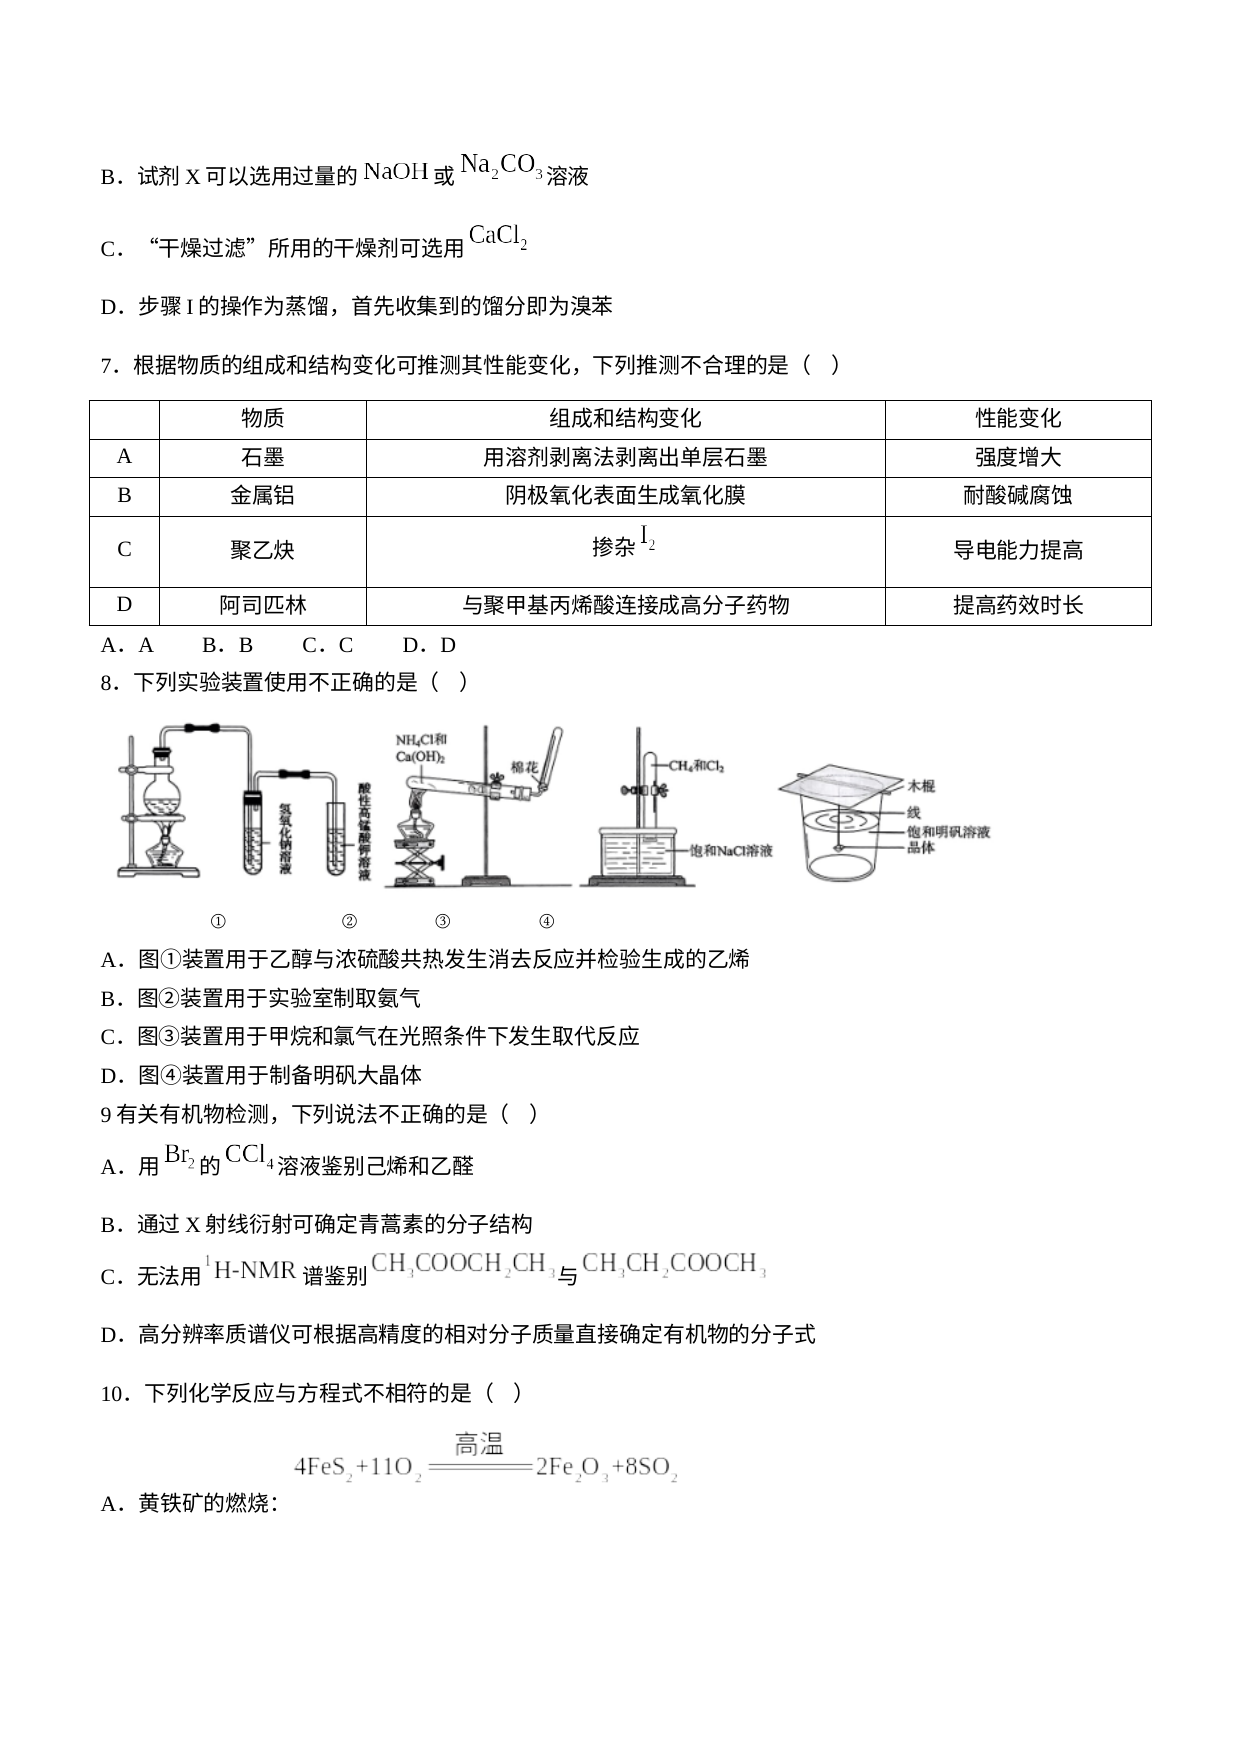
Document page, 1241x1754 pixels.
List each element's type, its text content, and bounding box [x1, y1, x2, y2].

text B．试剂X可以选用过量的或溶液 [100, 146, 1140, 211]
table_cell A [90, 440, 159, 477]
text C．图③装置用于甲烷和氯气在光照条件下发生取代反应 [100, 1019, 1140, 1051]
table_cell 石墨 [160, 440, 366, 477]
text A．A B．B C．C D．D [100, 626, 1140, 659]
text ① ② ③ ④ [100, 904, 1140, 936]
table_cell 提高药效时长 [886, 588, 1151, 625]
text C．无法用谱鉴别与 [100, 1245, 1140, 1310]
table_header 性能变化 [886, 401, 1151, 438]
text A．用的溶液鉴别己烯和乙醛 [100, 1135, 1140, 1200]
text 10．下列化学反应与方程式不相符的是（ ） [100, 1355, 1140, 1420]
text D．图④装置用于制备明矾大晶体 [100, 1058, 1140, 1090]
table_cell 导电能力提高 [886, 517, 1151, 587]
table_header [90, 401, 159, 438]
table_cell 阴极氧化表面生成氧化膜 [367, 478, 885, 516]
table_cell 强度增大 [886, 440, 1151, 477]
table_cell 阿司匹林 [160, 588, 366, 625]
picture [100, 703, 1001, 894]
table_cell 掺杂 [367, 517, 885, 587]
text 7．根据物质的组成和结构变化可推测其性能变化，下列推测不合理的是（ ） [100, 327, 1140, 392]
text D．步骤I的操作为蒸馏，首先收集到的馏分即为溴苯 [100, 288, 1140, 321]
table_cell 与聚甲基丙烯酸连接成高分子药物 [367, 588, 885, 625]
table_header 组成和结构变化 [367, 401, 885, 438]
table_cell 耐酸碱腐蚀 [886, 478, 1151, 516]
text B．通过X射线衍射可确定青蒿素的分子结构 [100, 1206, 1140, 1239]
text C．“干燥过滤”所用的干燥剂可选用 [100, 217, 1140, 282]
table_header 物质 [160, 401, 366, 438]
text A．图①装置用于乙醇与浓硫酸共热发生消去反应并检验生成的乙烯 [100, 941, 1140, 974]
table_cell 聚乙炔 [160, 517, 366, 587]
text B．图②装置用于实验室制取氨气 [100, 980, 1140, 1013]
table_cell B [90, 478, 159, 516]
table_cell D [90, 588, 159, 625]
table_cell C [90, 517, 159, 587]
table_cell 金属铝 [160, 478, 366, 516]
text 9有关有机物检测，下列说法不正确的是（ ） [100, 1096, 1140, 1129]
text A．黄铁矿的燃烧： [100, 1428, 1140, 1526]
text 8．下列实验装置使用不正确的是（ ） [100, 665, 1140, 697]
table_cell 用溶剂剥离法剥离出单层石墨 [367, 440, 885, 477]
text D．高分辨率质谱仪可根据高精度的相对分子质量直接确定有机物的分子式 [100, 1316, 1140, 1349]
